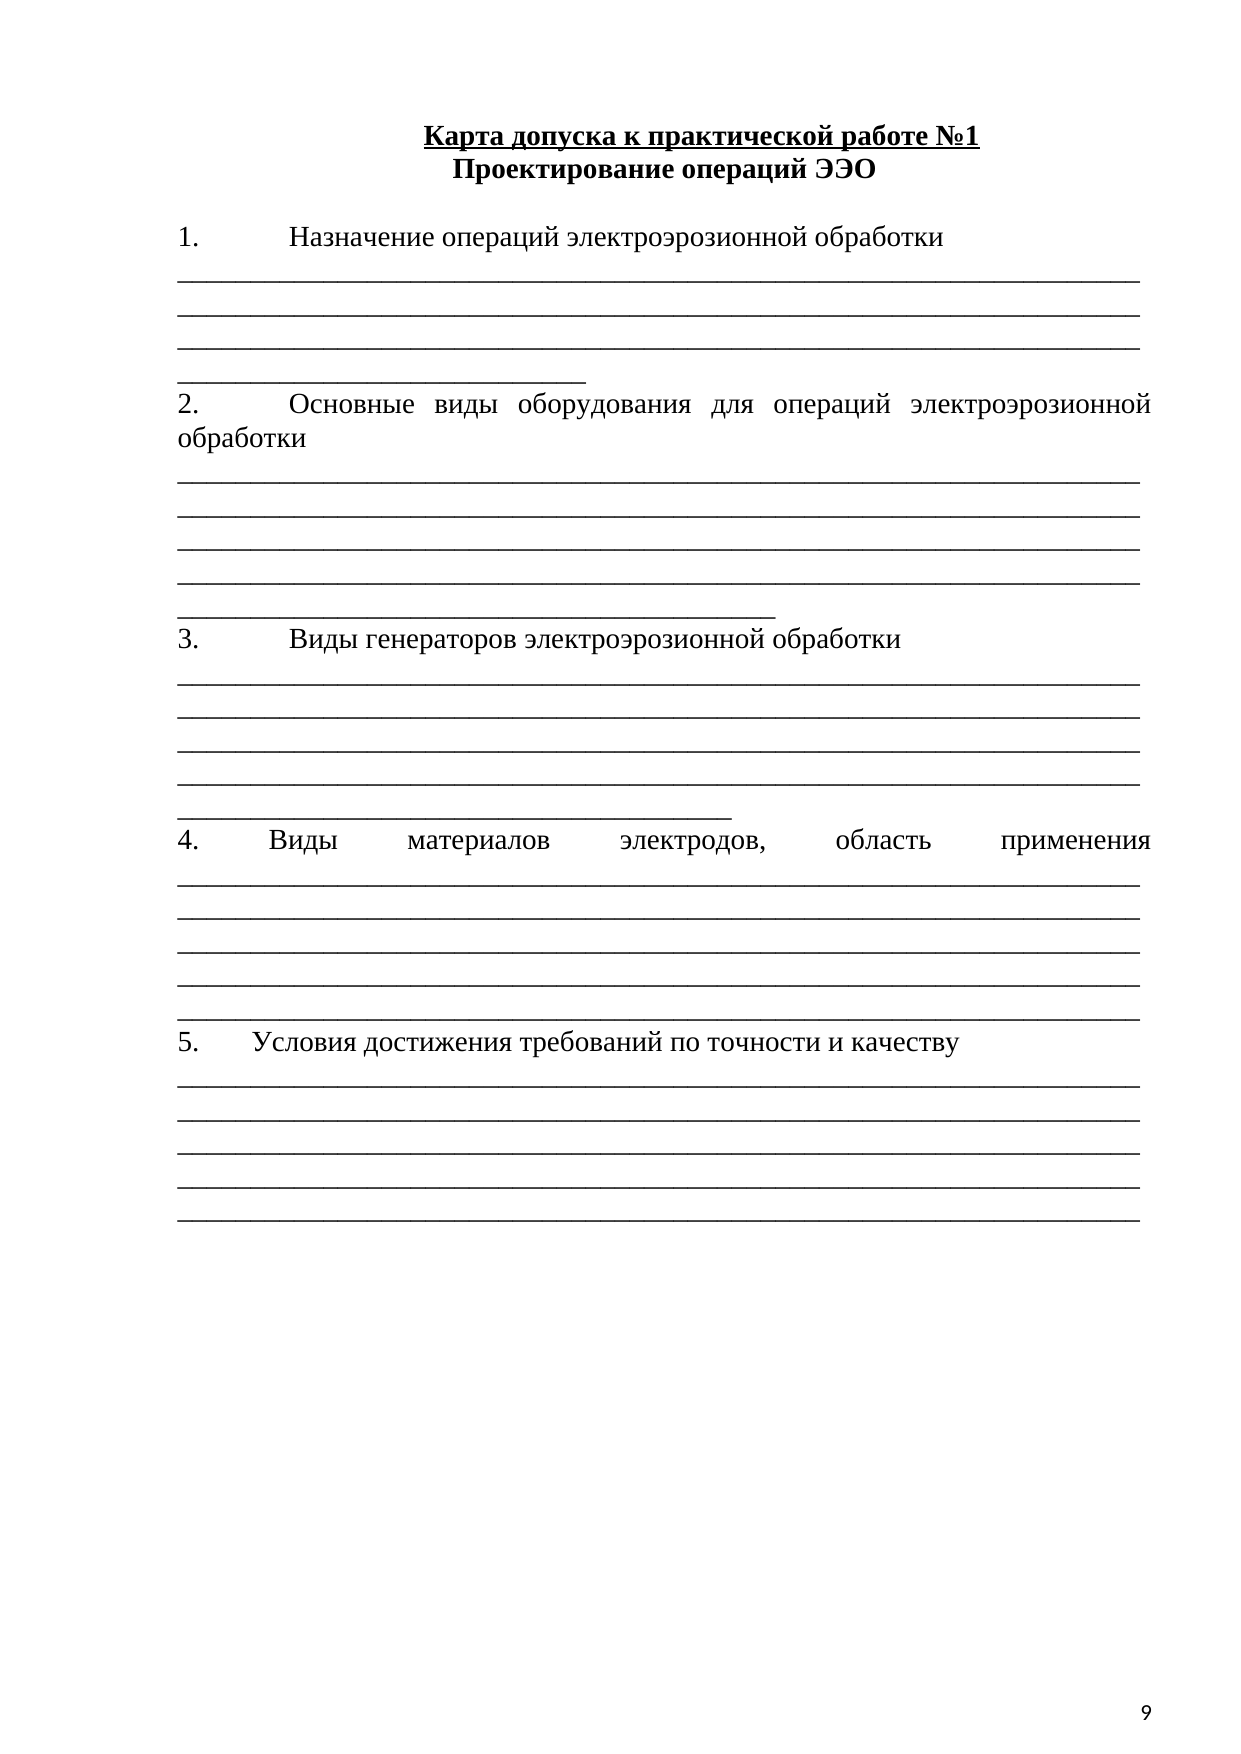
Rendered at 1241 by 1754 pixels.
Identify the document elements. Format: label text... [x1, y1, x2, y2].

text Карта допуска к практической работе №1 [177, 118, 1152, 152]
text __________________________________________________________________________________________________________________________________________________________________________________________________________________________________ [177, 252, 1152, 386]
list Виды генераторов электроэрозионной обработки [177, 621, 1152, 655]
text 4. Виды материалов электродов, область применения __________________________________________________________________________________________________________________________________________________________________________________________________________________________________________________________________________________________________________________________________________ [177, 822, 1152, 1024]
list Основные виды оборудования для операций электроэрозионной обработки [177, 386, 1152, 453]
text _________________________________________________________________________________________________________________________________________________________________________________________________________________________________________________________________________________________________________________ [177, 453, 1152, 621]
text Проектирование операций ЭЭО [177, 152, 1152, 185]
list Условия достижения требований по точности и качеству [177, 1024, 1152, 1057]
list Назначение операций электроэрозионной обработки [177, 219, 1152, 252]
text __________________________________________________________________________________________________________________________________________________________________________________________________________________________________________________________________________________________________________________________________________ [177, 1057, 1152, 1225]
text ______________________________________________________________________________________________________________________________________________________________________________________________________________________________________________________________________________________________________________ [177, 655, 1152, 822]
